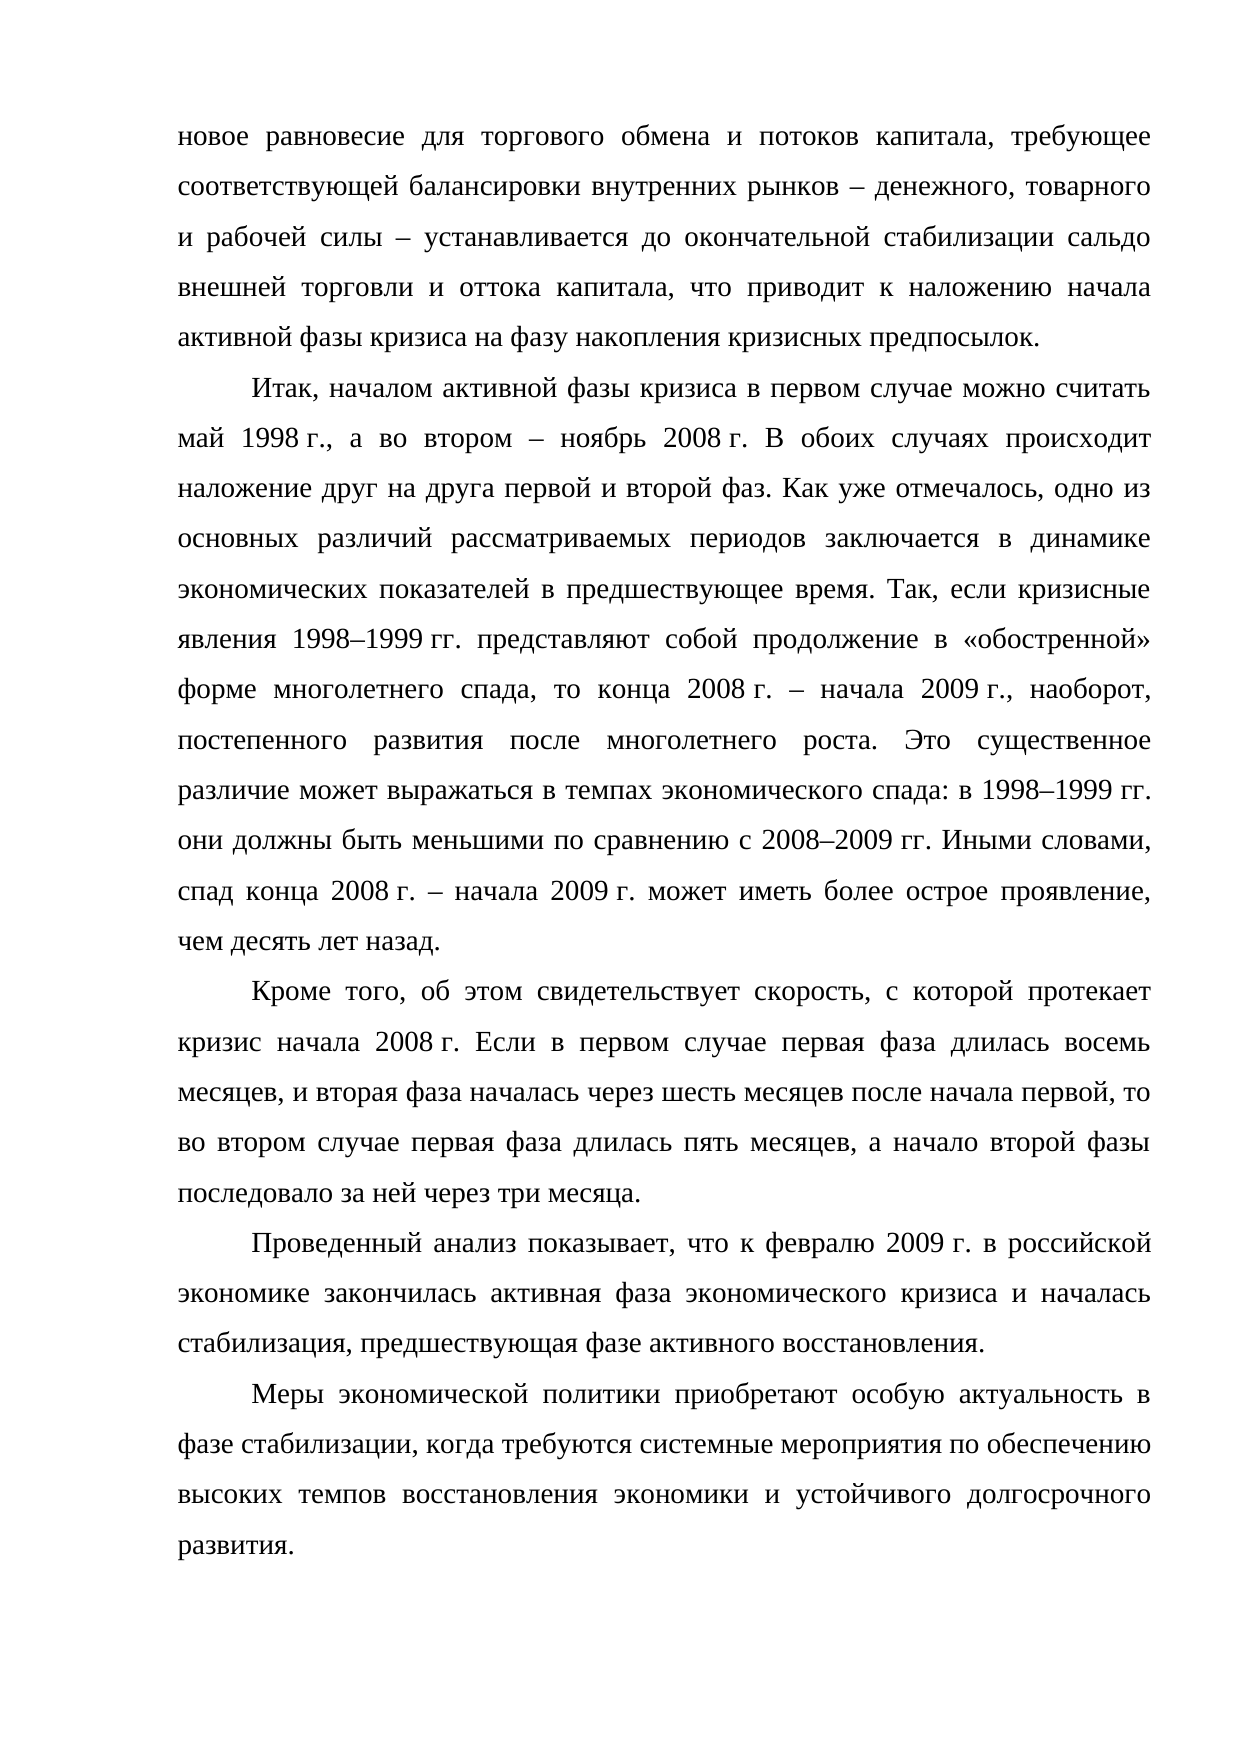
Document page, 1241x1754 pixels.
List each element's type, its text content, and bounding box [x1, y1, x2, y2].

text Кроме того, об этом свидетельствует скорость, с которой протекает кризис начала 2008 г. Если в первом случае первая фаза длилась восемь месяцев, и вторая фаза началась через шесть месяцев после начала первой, то во втором случае первая фаза длилась пять месяцев, а начало второй фазы последовало за ней через три месяца. [177, 973, 1152, 1208]
text Проведенный анализ показывает, что к февралю 2009 г. в российской экономике закончилась активная фаза экономического кризиса и началась стабилизация, предшествующая фазе активного восстановления. [177, 1225, 1152, 1359]
text Меры экономической политики приобретают особую актуальность в фазе стабилизации, когда требуются системные мероприятия по обеспечению высоких темпов восстановления экономики и устойчивого долгосрочного развития. [177, 1376, 1152, 1560]
text Итак, началом активной фазы кризиса в первом случае можно считать май 1998 г., а во втором – ноябрь 2008 г. В обоих случаях происходит наложение друг на друга первой и второй фаз. Как уже отмечалось, одно из основных различий рассматриваемых периодов заключается в динамике экономических показателей в предшествующее время. Так, если кризисные явления 1998–1999 гг. представляют собой продолжение в «обостренной» форме многолетнего спада, то конца 2008 г. – начала 2009 г., наоборот, постепенного развития после многолетнего роста. Это существенное различие может выражаться в темпах экономического спада: в 1998–1999 гг. они должны быть меньшими по сравнению с 2008–2009 гг. Иными словами, спад конца 2008 г. – начала 2009 г. может иметь более острое проявление, чем десять лет назад. [177, 370, 1152, 957]
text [177, 118, 1152, 353]
